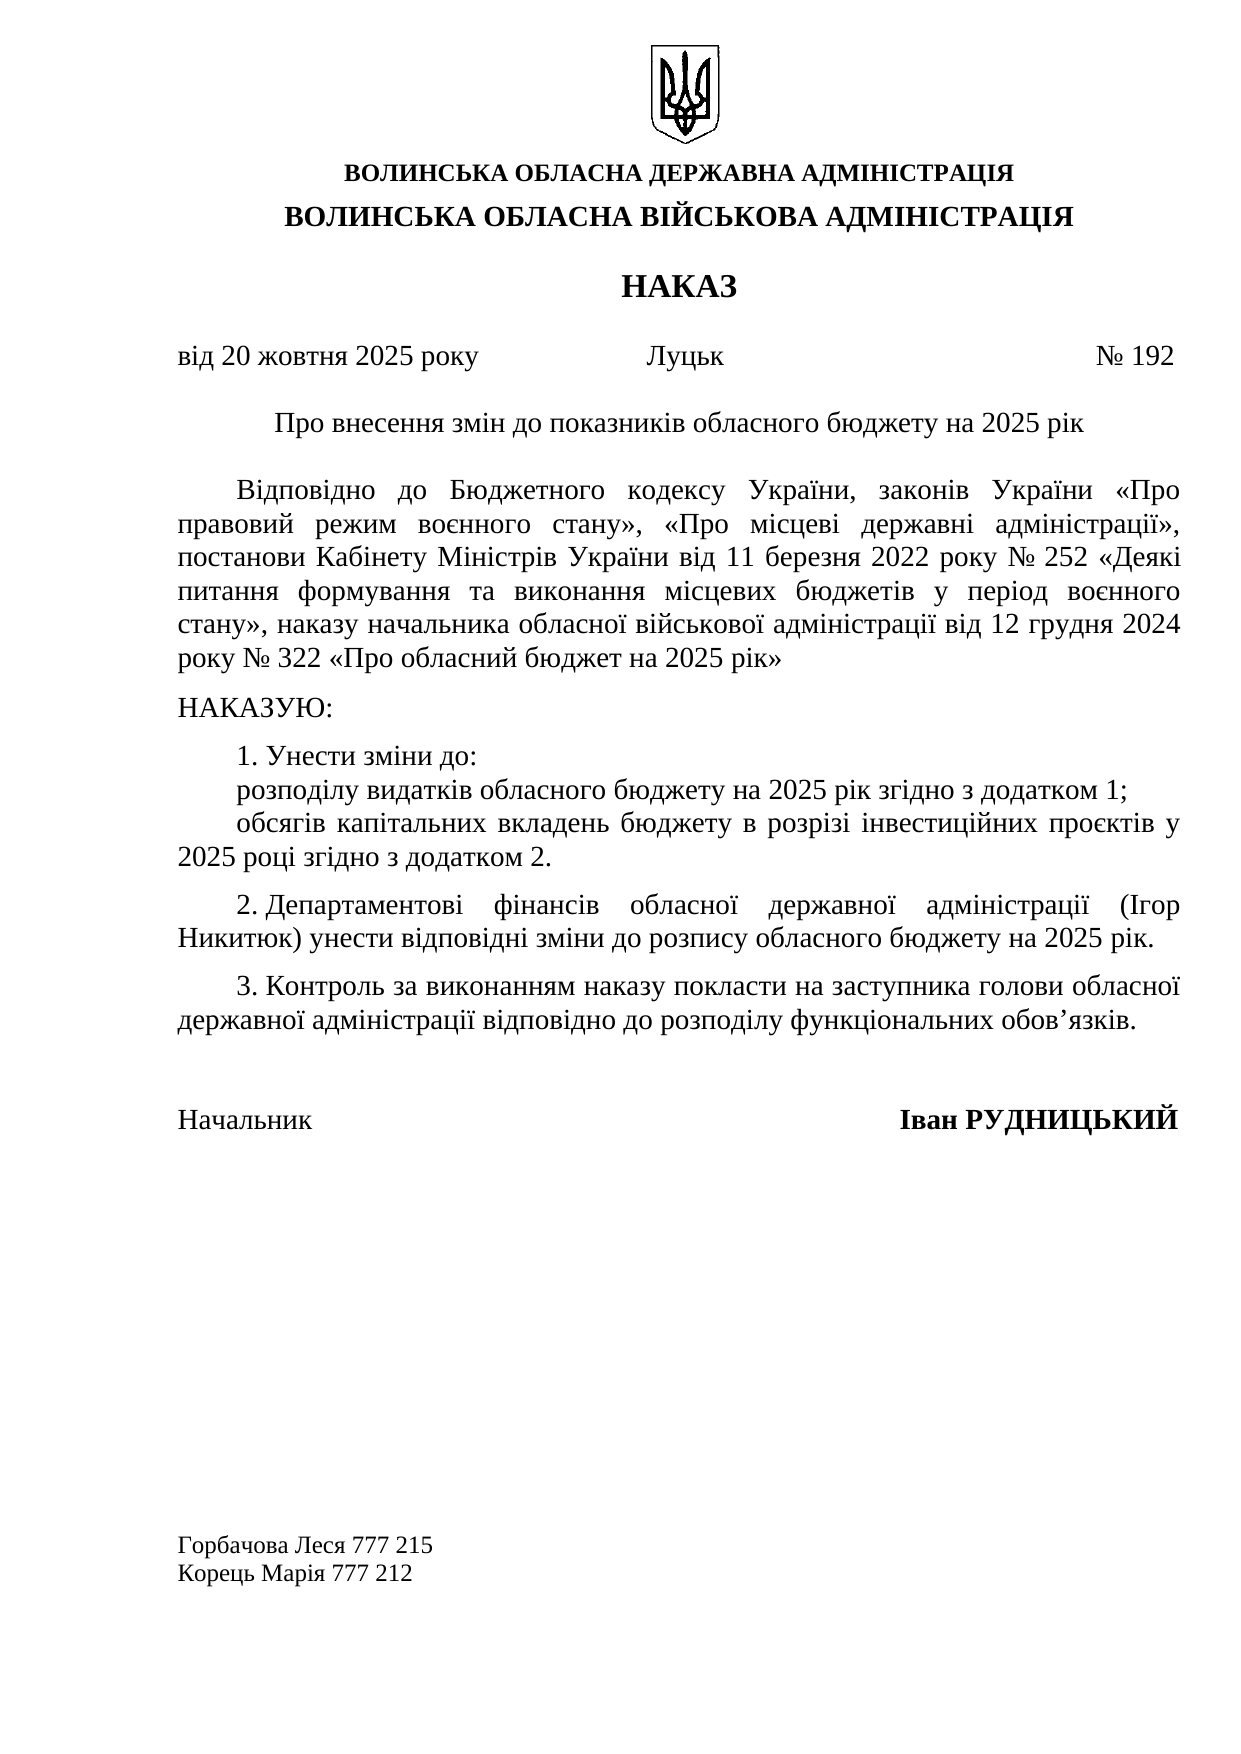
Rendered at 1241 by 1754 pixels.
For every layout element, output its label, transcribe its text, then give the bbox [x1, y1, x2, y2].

text НАКАЗУЮ: [177, 690, 1181, 724]
text НАКАЗ [177, 266, 1181, 305]
text Начальник Іван РУДНИЦЬКИЙ [177, 1102, 1181, 1136]
list обсягів капітальних вкладень бюджету в розрізі інвестиційних проєктів у 2025 році згідно з додатком 2. [177, 805, 1181, 872]
text Корець Марія 777 212 [177, 1558, 1181, 1587]
picture [650, 44, 720, 144]
subtitle ВОЛИНСЬКА ОБЛАСНА ДЕРЖАВНА АДМІНІСТРАЦІЯ [177, 158, 1181, 187]
text ВОЛИНСЬКА ОБЛАСНА ВІЙСЬКОВА АДМІНІСТРАЦІЯ [177, 199, 1181, 233]
list 3. Контроль за виконанням наказу покласти на заступника голови обласної державної адміністрації відповідно до розподілу функціональних обов’язків. [177, 968, 1181, 1035]
text від 20 жовтня 2025 року Луцьк № 192 [177, 338, 1181, 372]
list 2. Департаментові фінансів обласної державної адміністрації (Ігор Никитюк) унести відповідні зміни до розпису обласного бюджету на 2025 рік. [177, 887, 1181, 954]
list 1. Унести зміни до: [177, 738, 1181, 772]
text Відповідно до Бюджетного кодексу України, законів України «Про правовий режим воєнного стану», «Про місцеві державні адміністрації», постанови Кабінету Міністрів України від 11 березня 2022 року № 252 «Деякі питання формування та виконання місцевих бюджетів у період воєнного стану», наказу начальника обласної військової адміністрації від 12 грудня 2024 року № 322 «Про обласний бюджет на 2025 рік» [177, 472, 1181, 674]
list розподілу видатків обласного бюджету на 2025 рік згідно з додатком 1; [177, 772, 1181, 805]
text Про внесення змін до показників обласного бюджету на 2025 рік [177, 405, 1181, 439]
text Горбачова Леся 777 215 [177, 1530, 1181, 1558]
